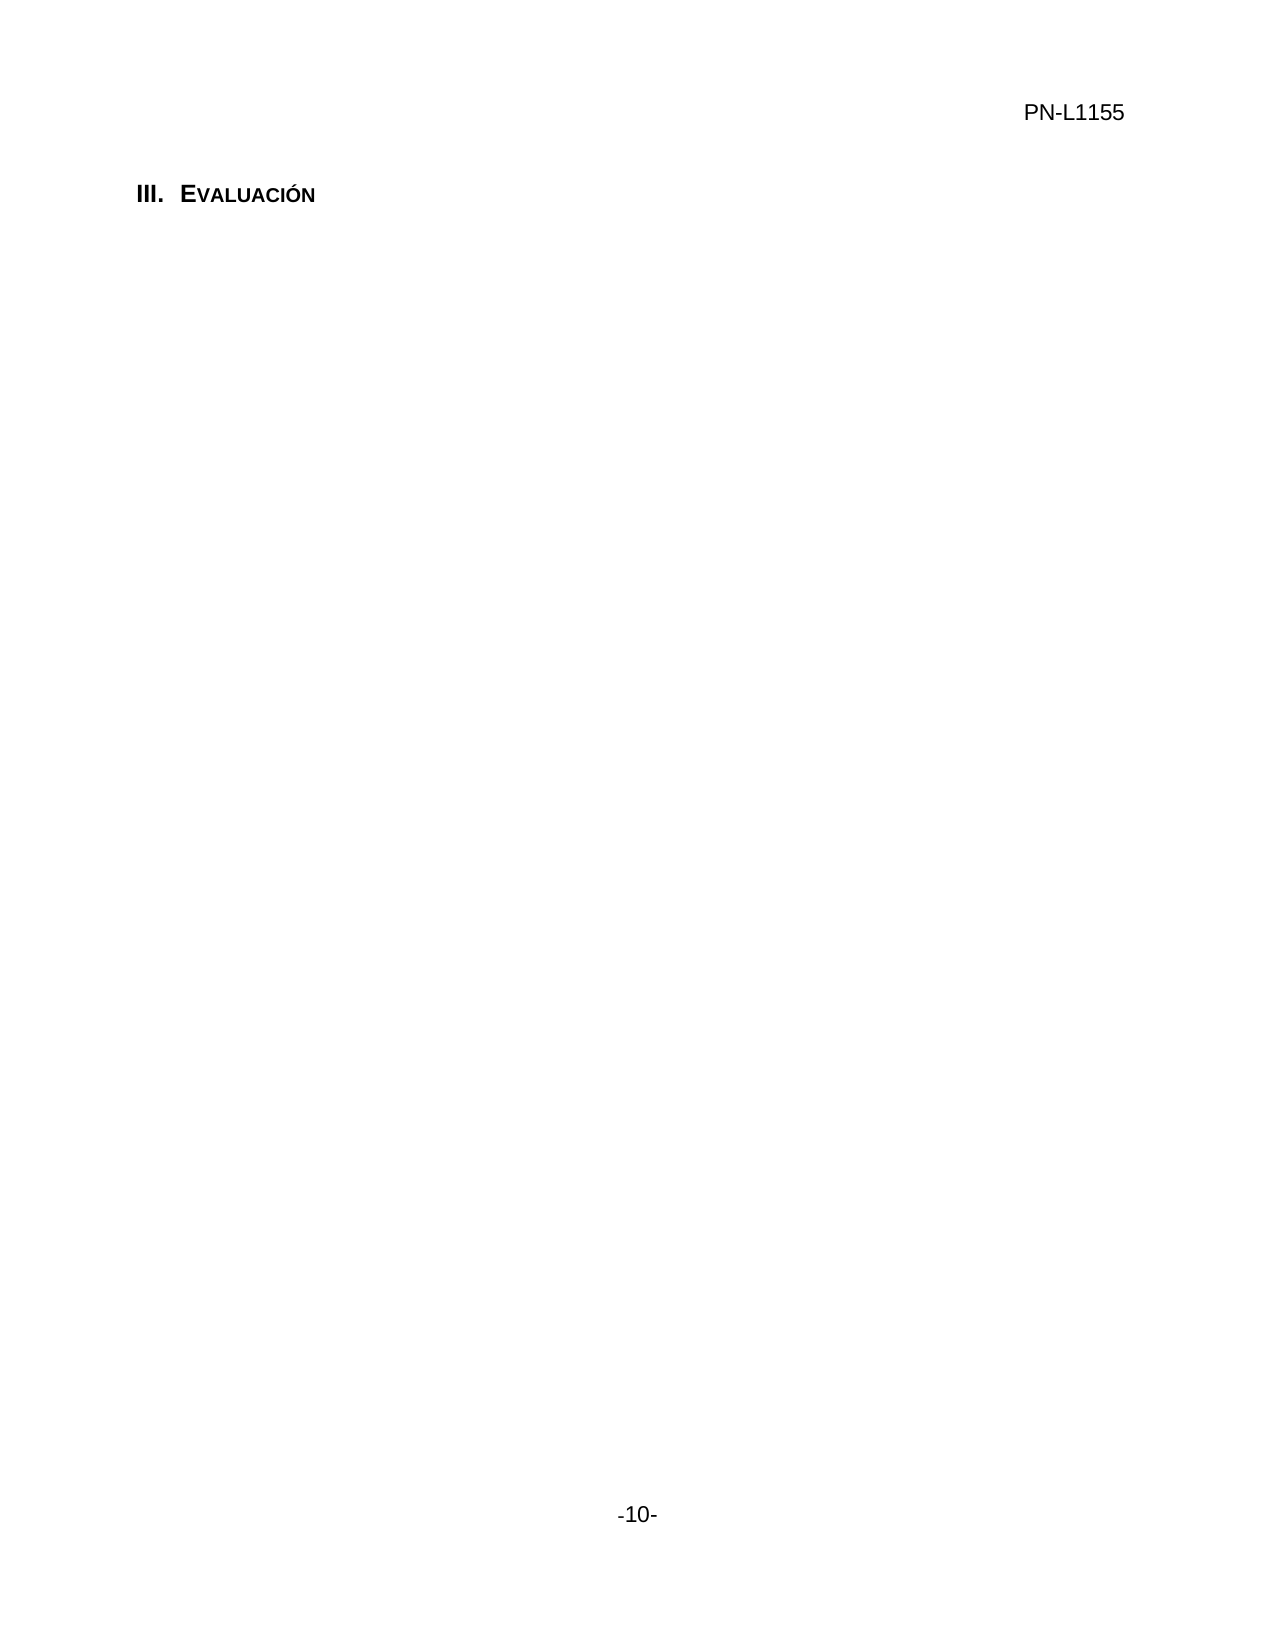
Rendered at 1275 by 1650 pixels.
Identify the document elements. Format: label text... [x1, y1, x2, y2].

subtitle Evaluación [150, 179, 1125, 208]
